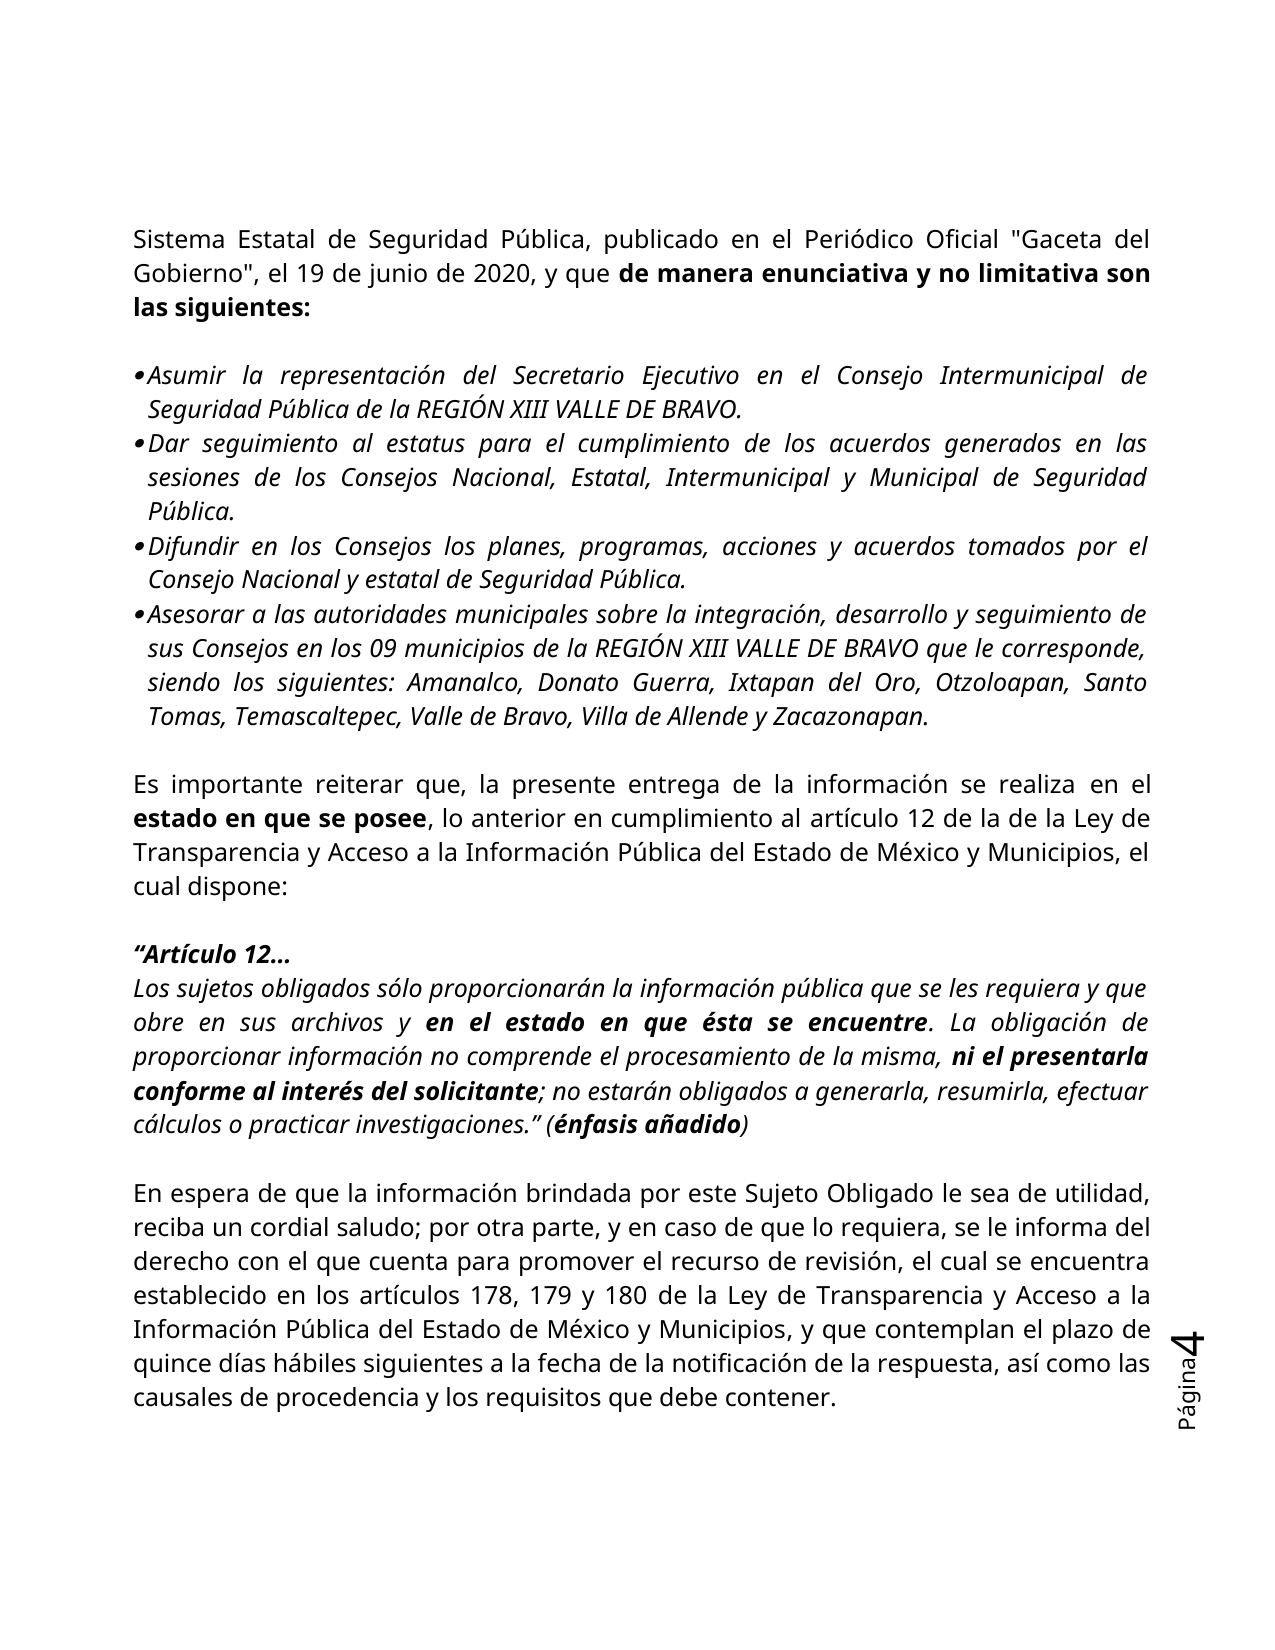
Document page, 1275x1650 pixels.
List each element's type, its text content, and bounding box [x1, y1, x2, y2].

text “Artículo 12… [133, 937, 1152, 971]
list Difundir en los Consejos los planes, programas, acciones y acuerdos tomados por el Consejo Nacional y estatal de Seguridad Pública. [133, 528, 1152, 596]
text En espera de que la información brindada por este Sujeto Obligado le sea de utilidad, reciba un cordial saludo; por otra parte, y en caso de que lo requiera, se le informa del derecho con el que cuenta para promover el recurso de revisión, el cual se encuentra establecido en los artículos 178, 179 y 180 de la Ley de Transparencia y Acceso a la Información Pública del Estado de México y Municipios, y que contemplan el plazo de quince días hábiles siguientes a la fecha de la notificación de la respuesta, así como las causales de procedencia y los requisitos que debe contener. [133, 1175, 1152, 1414]
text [133, 222, 1152, 324]
list Dar seguimiento al estatus para el cumplimiento de los acuerdos generados en las sesiones de los Consejos Nacional, Estatal, Intermunicipal y Municipal de Seguridad Pública. [133, 426, 1152, 528]
text Los sujetos obligados sólo proporcionarán la información pública que se les requiera y que obre en sus archivos y en el estado en que ésta se encuentre. La obligación de proporcionar información no comprende el procesamiento de la misma, ni el presentarla conforme al interés del solicitante; no estarán obligados a generarla, resumirla, efectuar cálculos o practicar investigaciones.” (énfasis añadido) [133, 971, 1152, 1141]
list Asesorar a las autoridades municipales sobre la integración, desarrollo y seguimiento de sus Consejos en los 09 municipios de la REGIÓN XIII VALLE DE BRAVO que le corresponde, siendo los siguientes: Amanalco, Donato Guerra, Ixtapan del Oro, Otzoloapan, Santo Tomas, Temascaltepec, Valle de Bravo, Villa de Allende y Zacazonapan. [133, 596, 1152, 732]
text Es importante reiterar que, la presente entrega de la información se realiza en el estado en que se posee, lo anterior en cumplimiento al artículo 12 de la de la Ley de Transparencia y Acceso a la Información Pública del Estado de México y Municipios, el cual dispone: [133, 767, 1152, 903]
list Asumir la representación del Secretario Ejecutivo en el Consejo Intermunicipal de Seguridad Pública de la REGIÓN XIII VALLE DE BRAVO. [133, 358, 1152, 426]
